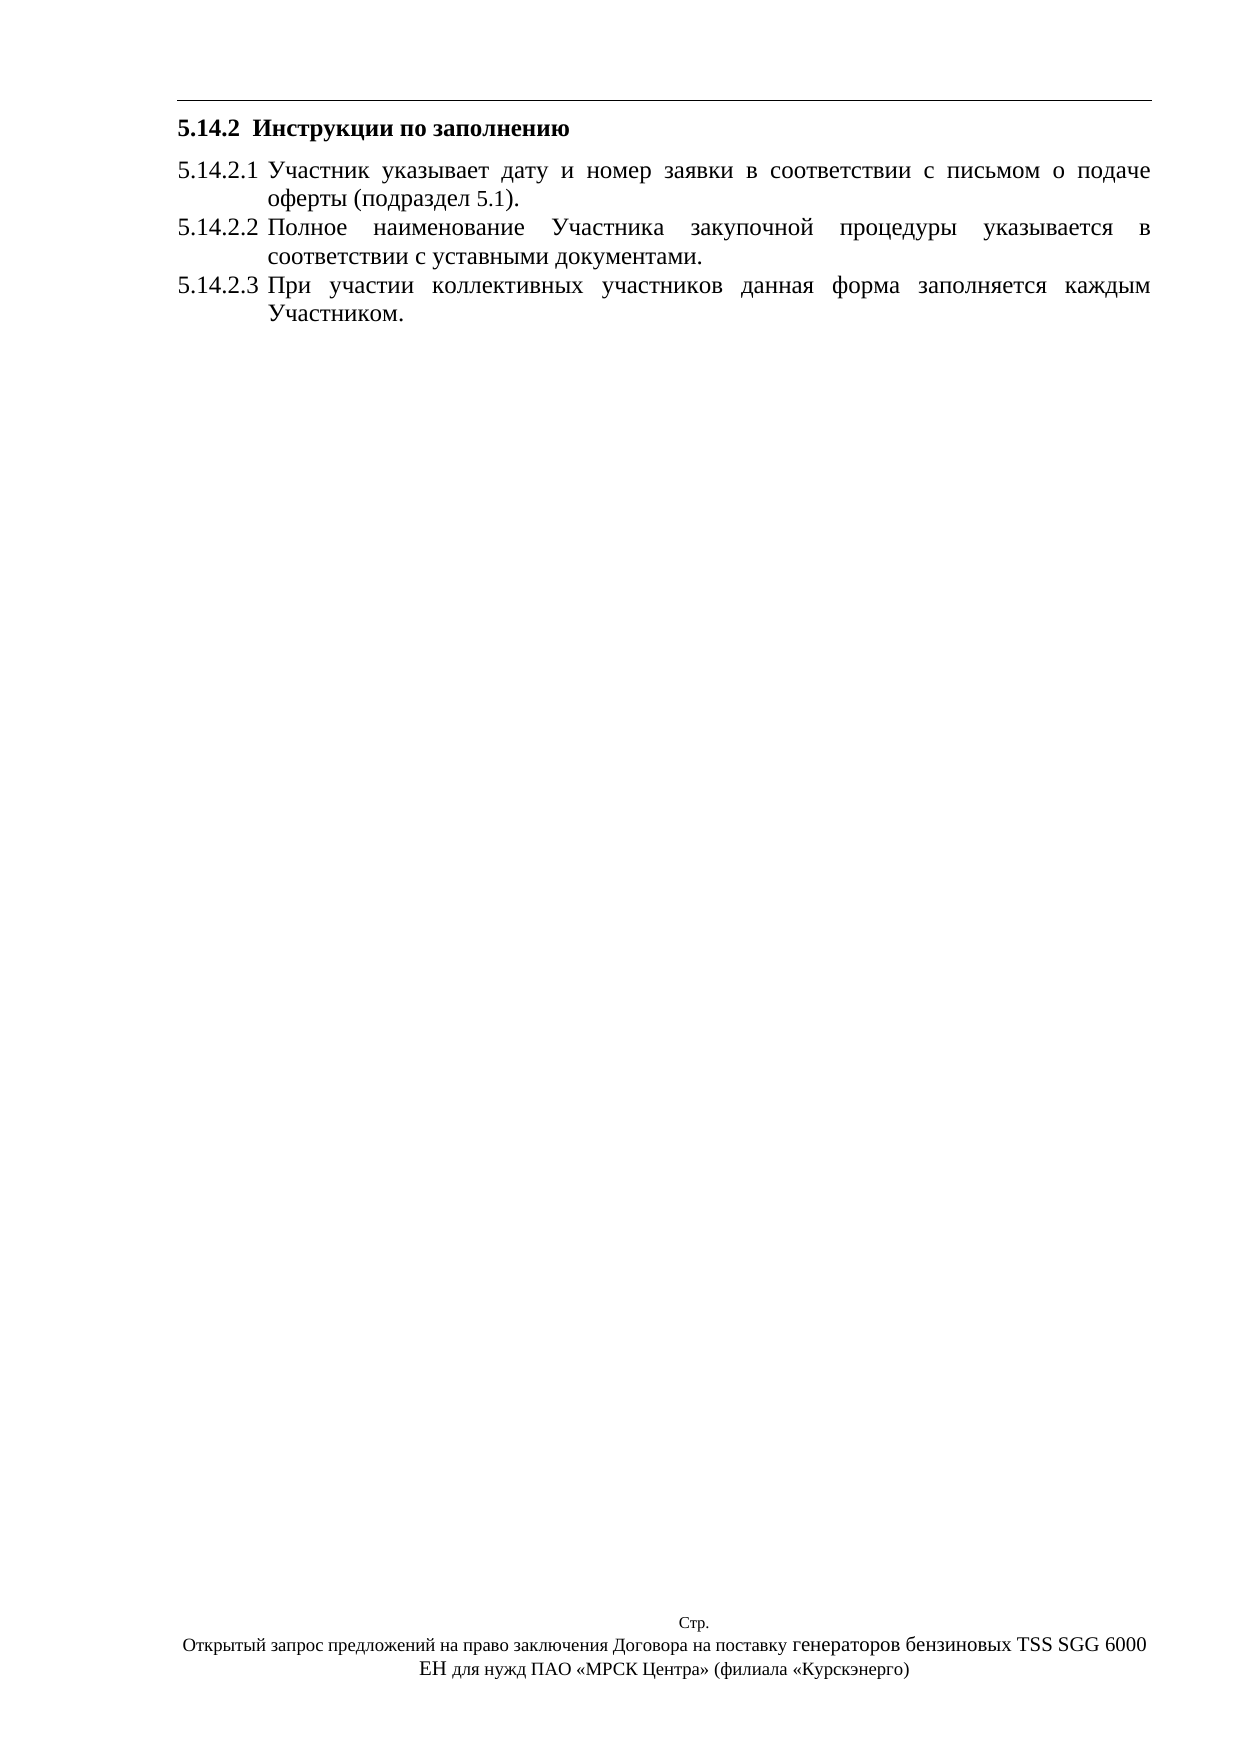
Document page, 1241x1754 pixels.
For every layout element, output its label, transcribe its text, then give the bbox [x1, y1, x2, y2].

list Полное наименование Участника закупочной процедуры указывается в соответствии с уставными документами. [177, 212, 1152, 270]
subtitle Инструкции по заполнению [177, 113, 1152, 142]
list Участник указывает дату и номер заявки в соответствии с письмом о подаче оферты (подраздел 5.1). [177, 155, 1152, 212]
list При участии коллективных участников данная форма заполняется каждым Участником. [177, 270, 1152, 327]
